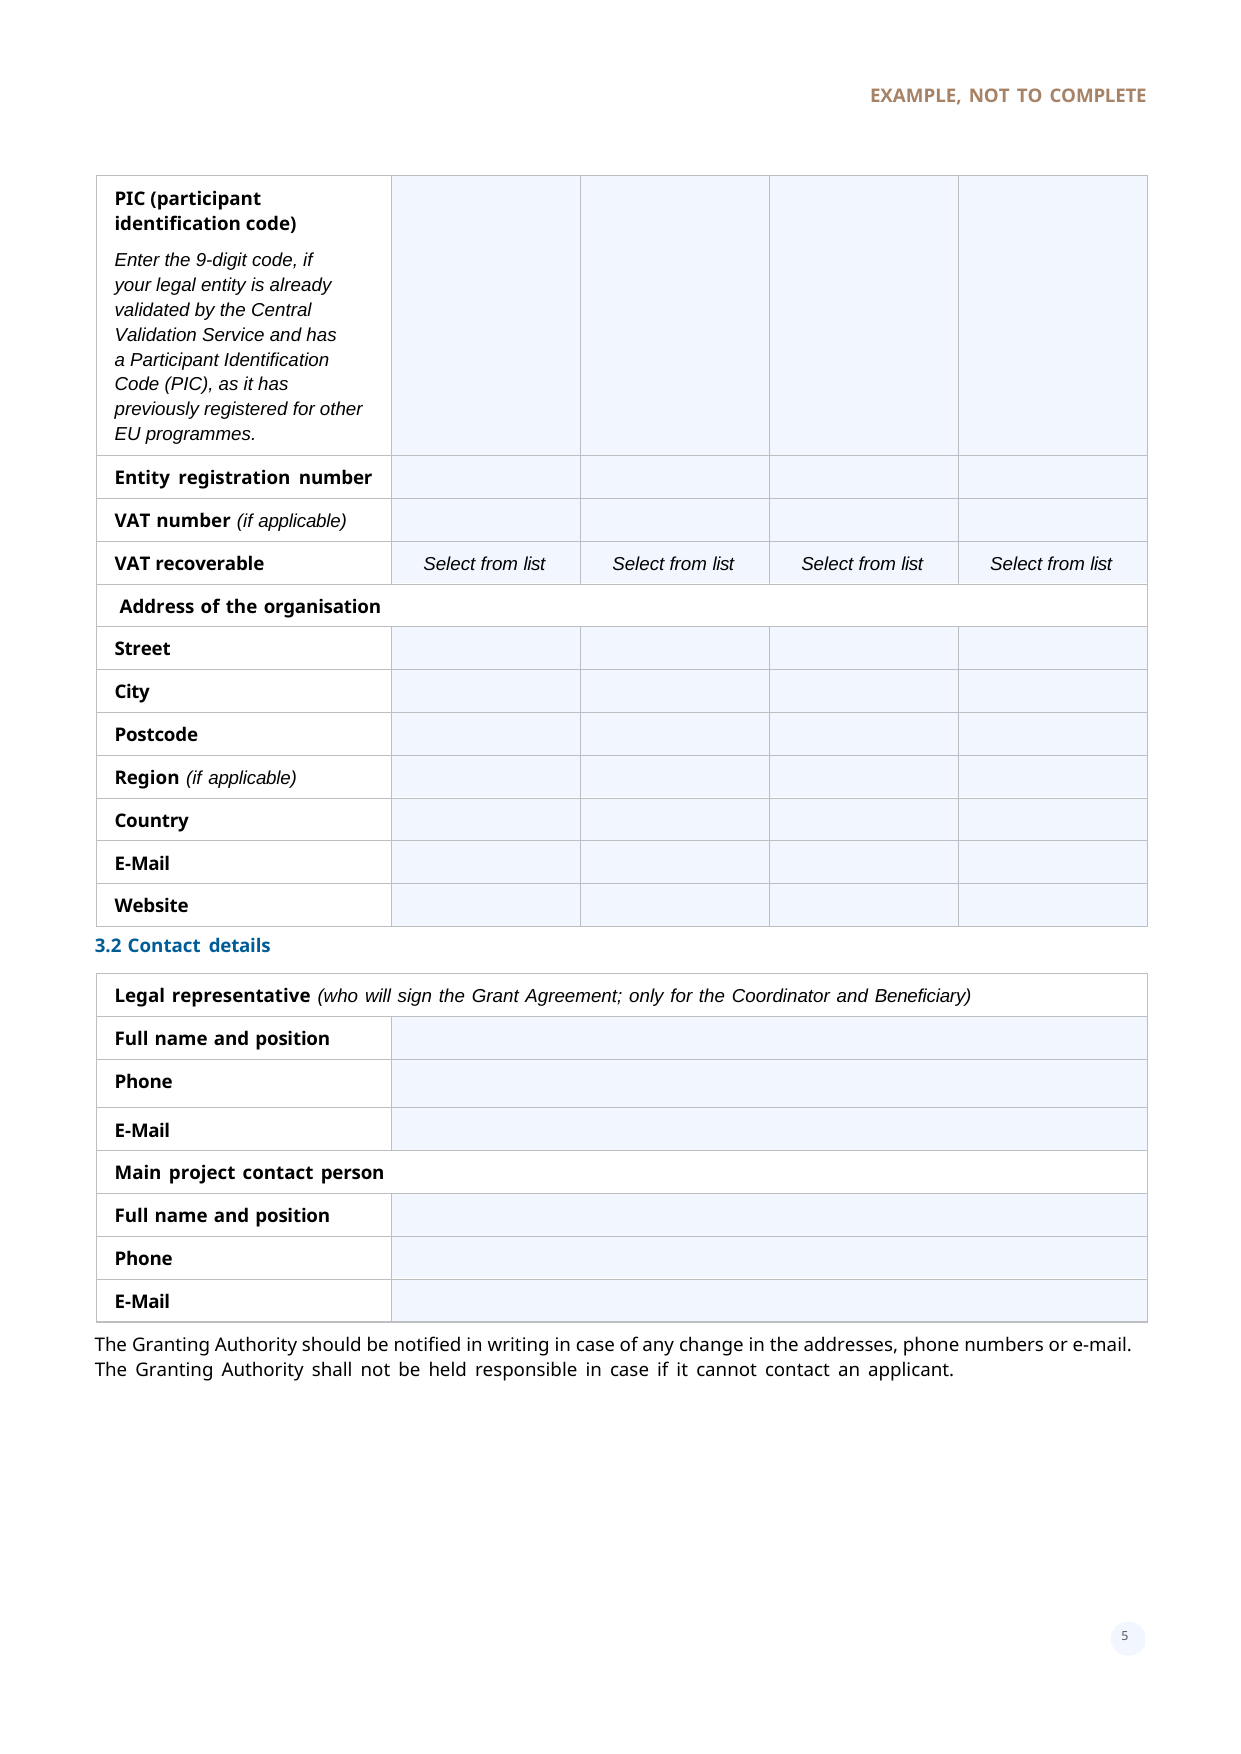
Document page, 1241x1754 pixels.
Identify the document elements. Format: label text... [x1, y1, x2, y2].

table_cell [581, 670, 769, 712]
table_header PIC (participant identification code) Enter the 9-digit code, if your legal entity is already validated by the Central Validation Service and has a Participant Identification Code (PIC), as it has previously registered for other EU programmes. [97, 176, 391, 455]
table_cell [392, 713, 580, 755]
table_cell [770, 670, 958, 712]
table_cell [392, 1280, 1147, 1321]
table_cell [581, 499, 769, 541]
table_cell [392, 1017, 1147, 1059]
table_cell E-Mail [97, 1280, 391, 1321]
table_cell E-Mail [97, 1108, 391, 1150]
table_cell [392, 1108, 1147, 1150]
table_cell [770, 627, 958, 669]
table_cell Select from list [581, 542, 769, 583]
table_cell VAT recoverable [97, 542, 391, 583]
table_cell [959, 627, 1147, 669]
table_cell [770, 841, 958, 883]
table_header [392, 176, 580, 455]
table_cell [959, 713, 1147, 755]
table_header [959, 176, 1147, 455]
table_cell Select from list [770, 542, 958, 583]
table_cell [581, 713, 769, 755]
table_cell [581, 841, 769, 883]
table_cell Address of the organisation [97, 585, 1147, 626]
table_cell [392, 1194, 1147, 1236]
table_cell Country [97, 799, 391, 840]
table_cell [770, 713, 958, 755]
table_header Legal representative (who will sign the Grant Agreement; only for the Coordinator and Beneficiary) [97, 974, 1147, 1016]
table_cell [770, 756, 958, 797]
table_cell [770, 799, 958, 840]
table_cell [392, 670, 580, 712]
table_cell E-Mail [97, 841, 391, 883]
table_cell [959, 670, 1147, 712]
table_cell [581, 456, 769, 498]
table_cell Entity registration number [97, 456, 391, 498]
table_cell [581, 756, 769, 797]
table_cell Phone [97, 1237, 391, 1278]
table_cell [581, 884, 769, 926]
table_cell [392, 1060, 1147, 1107]
table_cell [959, 499, 1147, 541]
table_cell Full name and position [97, 1194, 391, 1236]
table_cell Phone [97, 1060, 391, 1107]
table_cell [392, 884, 580, 926]
table_cell [392, 456, 580, 498]
table_cell [392, 841, 580, 883]
table_cell [581, 799, 769, 840]
table_cell Postcode [97, 713, 391, 755]
table_cell [770, 456, 958, 498]
table_cell [581, 627, 769, 669]
list Contact details [94, 933, 1173, 958]
text The Granting Authority should be notified in writing in case of any change in the addresses, phone numbers or e-mail. The Granting Authority shall not be held responsible in case if it cannot contact an applicant. [94, 1331, 1151, 1382]
table_cell [392, 756, 580, 797]
table_cell [770, 499, 958, 541]
table_cell Full name and position [97, 1017, 391, 1059]
table_cell [392, 499, 580, 541]
table_cell Main project contact person [97, 1151, 1147, 1193]
table_header [581, 176, 769, 455]
table_header [770, 176, 958, 455]
table_cell [392, 1237, 1147, 1278]
table_cell Region (if applicable) [97, 756, 391, 797]
table_cell Street [97, 627, 391, 669]
table_cell VAT number (if applicable) [97, 499, 391, 541]
table_cell City [97, 670, 391, 712]
table_cell [959, 756, 1147, 797]
table_cell Select from list [959, 542, 1147, 583]
table_cell [959, 799, 1147, 840]
table_cell [959, 456, 1147, 498]
table_cell [959, 884, 1147, 926]
table_cell [392, 799, 580, 840]
table_cell Select from list [392, 542, 580, 583]
table_cell [392, 627, 580, 669]
table_cell [959, 841, 1147, 883]
table_cell Website [97, 884, 391, 926]
table_cell [770, 884, 958, 926]
picture [1110, 1621, 1146, 1656]
